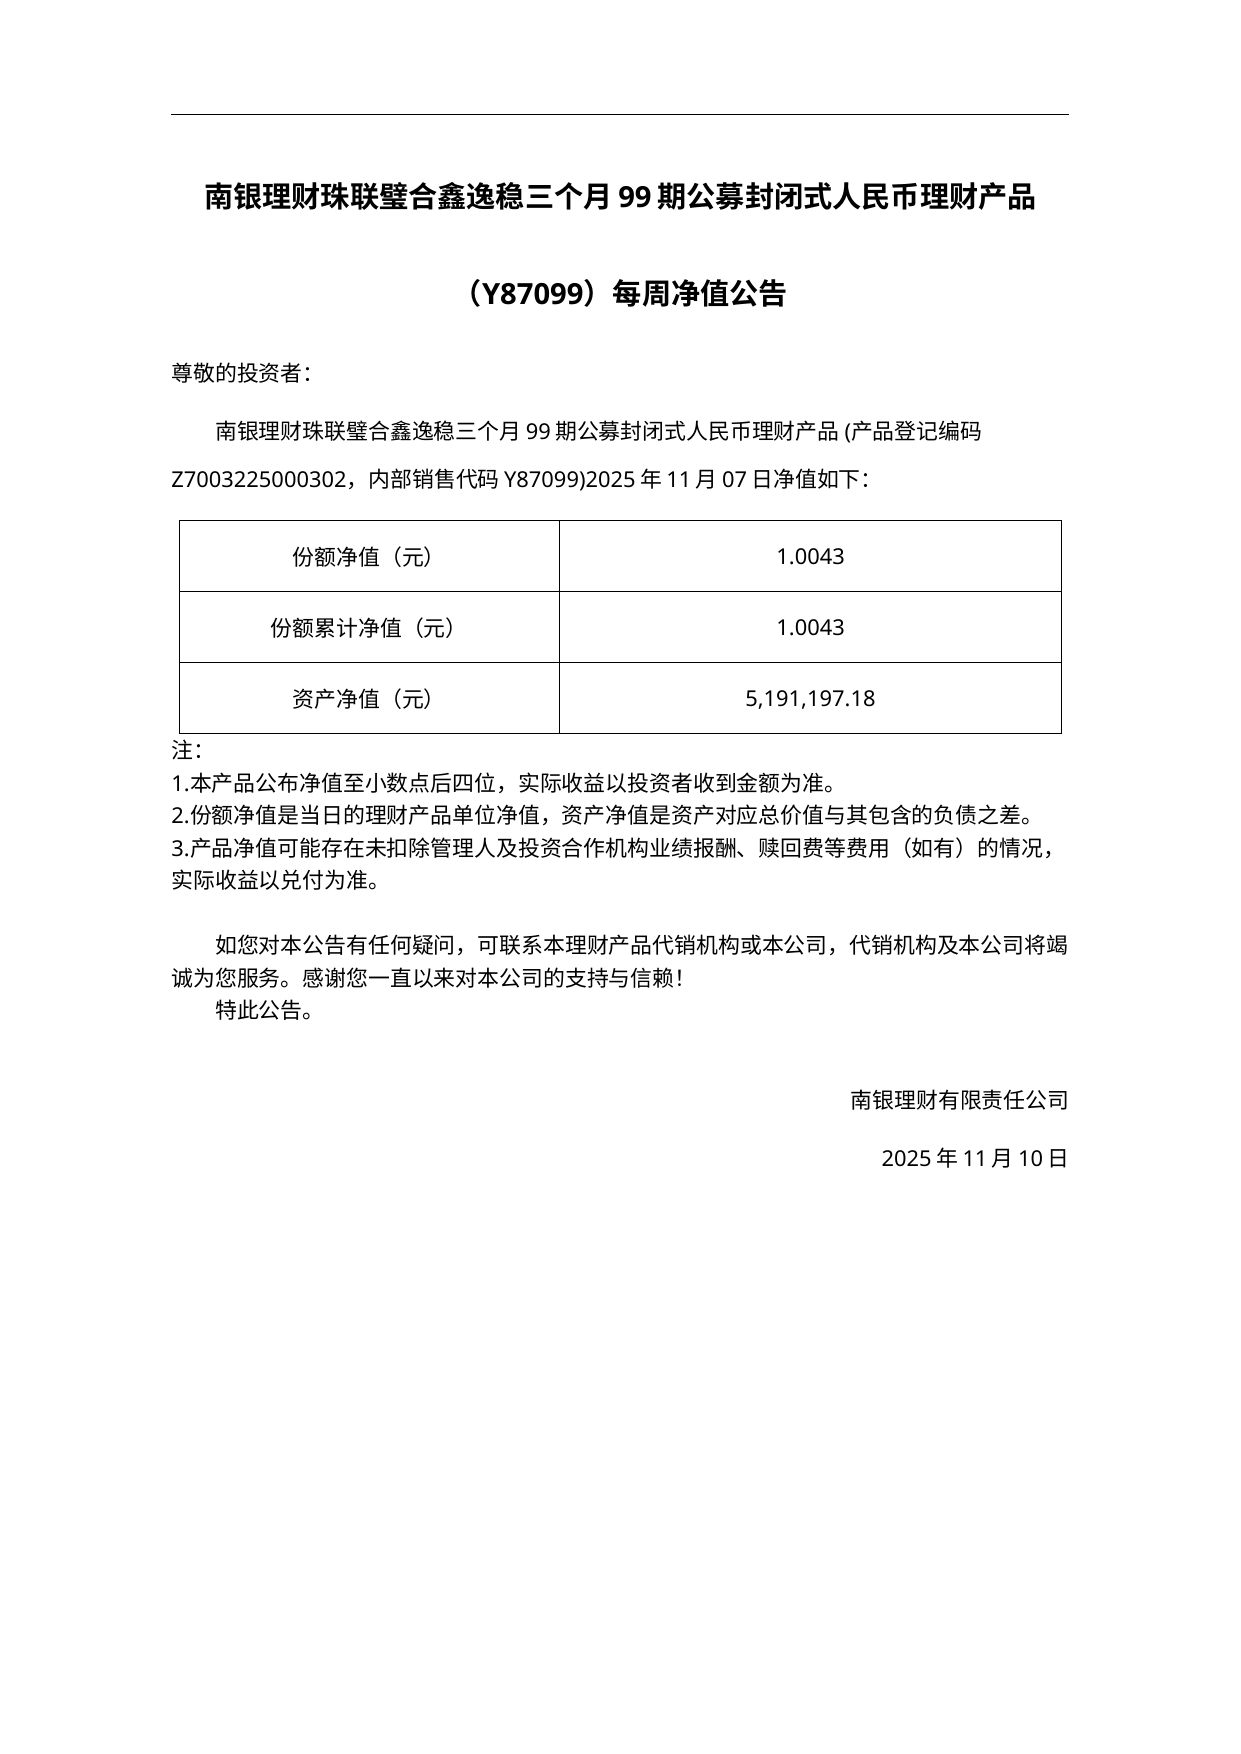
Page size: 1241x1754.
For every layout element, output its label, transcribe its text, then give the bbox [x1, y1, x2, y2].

text 特此公告。 [171, 993, 1069, 1025]
table_cell 份额累计净值（元） [180, 592, 559, 662]
text 南银理财有限责任公司 [171, 1082, 1069, 1115]
text 尊敬的投资者： [171, 355, 1069, 388]
table_cell 1.0043 [560, 592, 1061, 662]
text 2025年11月10日 [171, 1140, 1069, 1173]
text 注： [171, 733, 1069, 765]
table_header 份额净值（元） [180, 521, 559, 591]
text 3.产品净值可能存在未扣除管理人及投资合作机构业绩报酬、赎回费等费用（如有）的情况，实际收益以兑付为准。 [171, 830, 1069, 895]
text 1.本产品公布净值至小数点后四位，实际收益以投资者收到金额为准。 [171, 765, 1069, 798]
text 如您对本公告有任何疑问，可联系本理财产品代销机构或本公司，代销机构及本公司将竭诚为您服务。感谢您一直以来对本公司的支持与信赖！ [171, 928, 1069, 993]
table_header 1.0043 [560, 521, 1061, 591]
text 2.份额净值是当日的理财产品单位净值，资产净值是资产对应总价值与其包含的负债之差。 [171, 798, 1069, 830]
table_cell 资产净值（元） [180, 663, 559, 733]
text 南银理财珠联璧合鑫逸稳三个月99期公募封闭式人民币理财产品（Y87099）每周净值公告 [171, 162, 1069, 324]
text 南银理财珠联璧合鑫逸稳三个月99期公募封闭式人民币理财产品 (产品登记编码Z7003225000302，内部销售代码Y87099)2025年11月07日净值如下： [171, 413, 1069, 494]
table_cell 5,191,197.18 [560, 663, 1061, 733]
